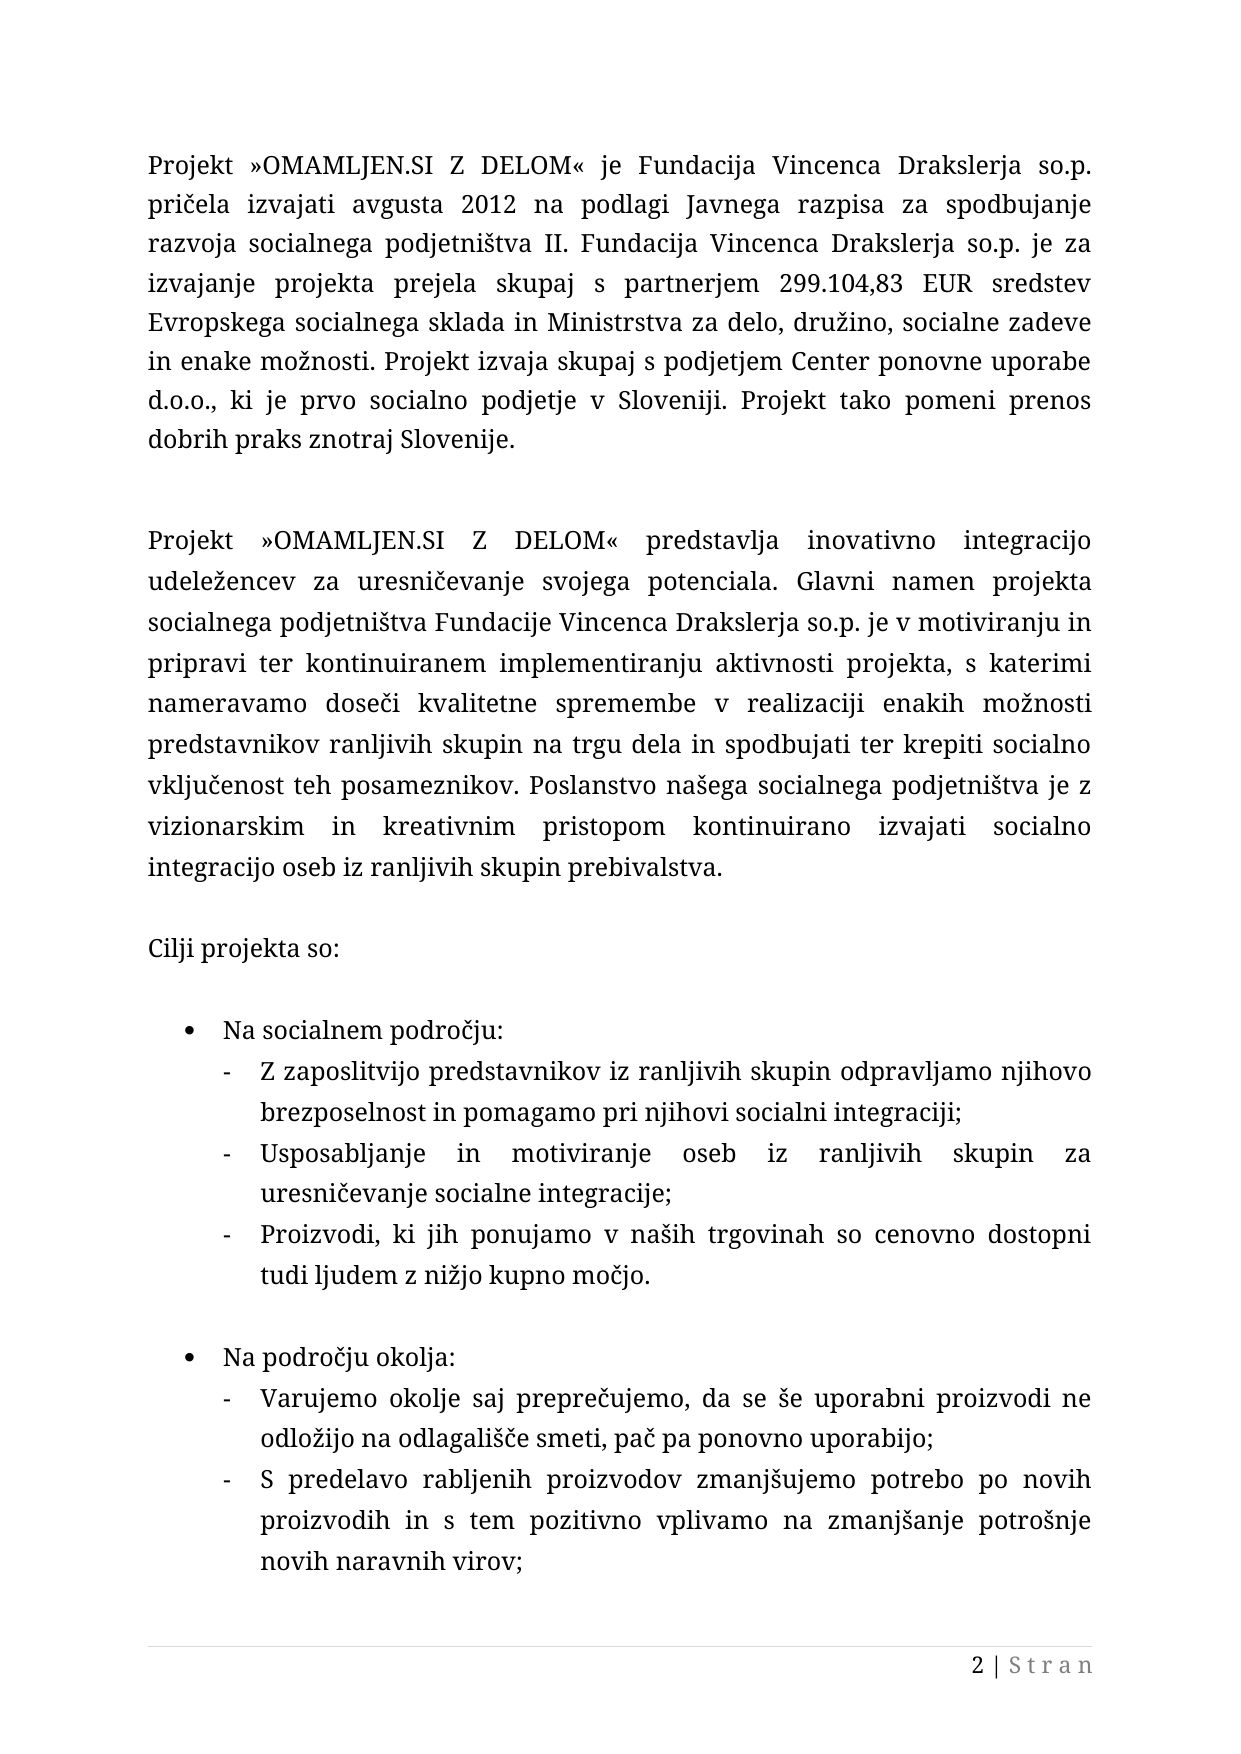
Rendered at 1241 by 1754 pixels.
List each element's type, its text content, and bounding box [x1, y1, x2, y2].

list S predelavo rabljenih proizvodov zmanjšujemo potrebo po novih proizvodih in s tem pozitivno vplivamo na zmanjšanje potrošnje novih naravnih virov; [223, 1462, 1092, 1578]
text Projekt »OMAMLJEN.SI Z DELOM« predstavlja inovativno integracijo udeležencev za uresničevanje svojega potenciala. Glavni namen projekta socialnega podjetništva Fundacije Vincenca Drakslerja so.p. je v motiviranju in pripravi ter kontinuiranem implementiranju aktivnosti projekta, s katerimi nameravamo doseči kvalitetne spremembe v realizaciji enakih možnosti predstavnikov ranljivih skupin na trgu dela in spodbujati ter krepiti socialno vključenost teh posameznikov. Poslanstvo našega socialnega podjetništva je z vizionarskim in kreativnim pristopom kontinuirano izvajati socialno integracijo oseb iz ranljivih skupin prebivalstva. [148, 523, 1092, 883]
text Cilji projekta so: [148, 931, 1092, 965]
list Proizvodi, ki jih ponujamo v naših trgovinah so cenovno dostopni tudi ljudem z nižjo kupno močjo. [223, 1217, 1092, 1292]
list Varujemo okolje saj preprečujemo, da se še uporabni proizvodi ne odložijo na odlagališče smeti, pač pa ponovno uporabijo; [223, 1380, 1092, 1455]
list Na socialnem področju: [185, 1013, 1092, 1047]
list Z zaposlitvijo predstavnikov iz ranljivih skupin odpravljamo njihovo brezposelnost in pomagamo pri njihovi socialni integraciji; [223, 1053, 1092, 1128]
list Usposabljanje in motiviranje oseb iz ranljivih skupin za uresničevanje socialne integracije; [223, 1135, 1092, 1210]
text Projekt »OMAMLJEN.SI Z DELOM« je Fundacija Vincenca Drakslerja so.p. pričela izvajati avgusta 2012 na podlagi Javnega razpisa za spodbujanje razvoja socialnega podjetništva II. Fundacija Vincenca Drakslerja so.p. je za izvajanje projekta prejela skupaj s partnerjem 299.104,83 EUR sredstev Evropskega socialnega sklada in Ministrstva za delo, družino, socialne zadeve in enake možnosti. Projekt izvaja skupaj s podjetjem Center ponovne uporabe d.o.o., ki je prvo socialno podjetje v Sloveniji. Projekt tako pomeni prenos dobrih praks znotraj Slovenije. [148, 148, 1092, 456]
list Na področju okolja: [185, 1339, 1092, 1373]
